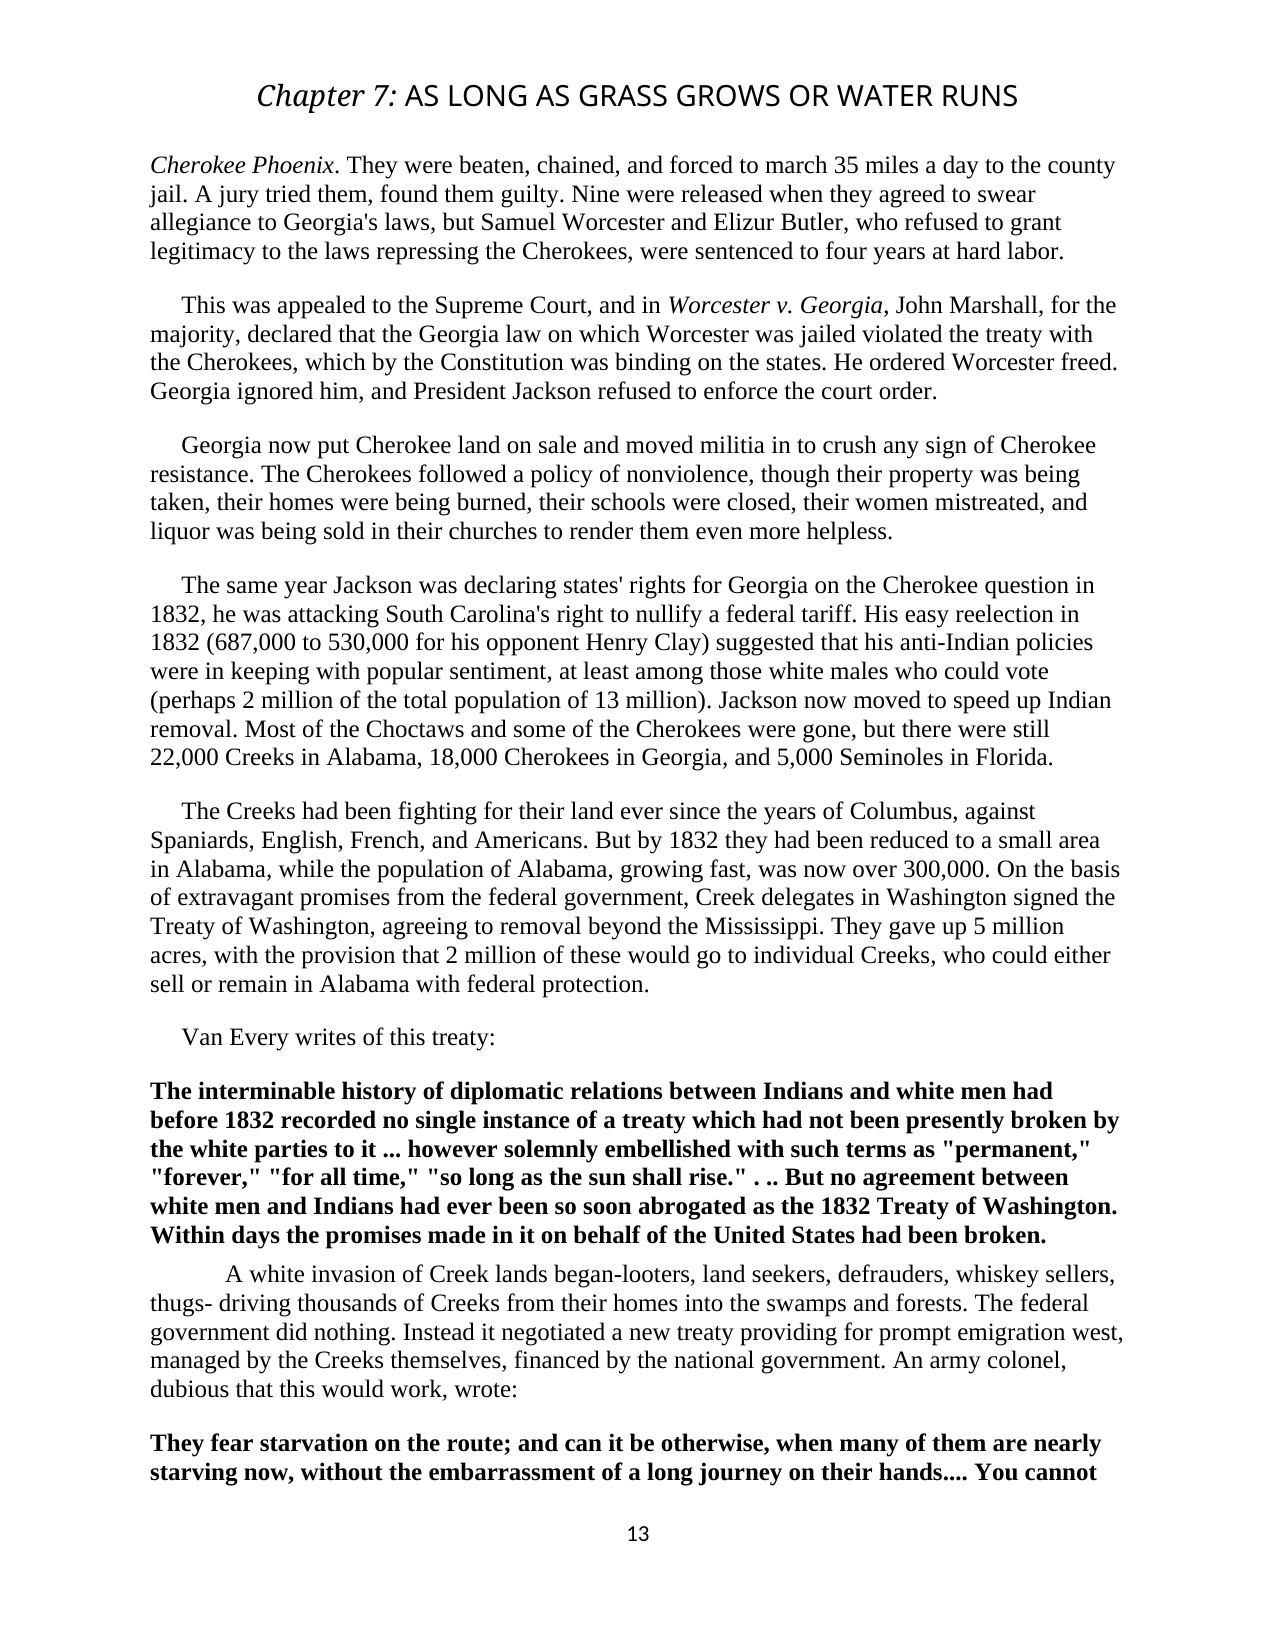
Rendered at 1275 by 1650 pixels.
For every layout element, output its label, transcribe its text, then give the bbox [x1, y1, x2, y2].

text The same year Jackson was declaring states' rights for Georgia on the Cherokee question in 1832, he was attacking South Carolina's right to nullify a federal tariff. His easy reelection in 1832 (687,000 to 530,000 for his opponent Henry Clay) suggested that his anti-Indian policies were in keeping with popular sentiment, at least among those white males who could vote (perhaps 2 million of the total population of 13 million). Jackson now moved to speed up Indian removal. Most of the Choctaws and some of the Cherokees were gone, but there were still 22,000 Creeks in Alabama, 18,000 Cherokees in Georgia, and 5,000 Seminoles in Florida. [150, 570, 1125, 771]
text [150, 1428, 1125, 1485]
text This was appealed to the Supreme Court, and in Worcester v. Georgia, John Marshall, for the majority, declared that the Georgia law on which Worcester was jailed violated the treaty with the Cherokees, which by the Constitution was binding on the states. He ordered Worcester freed. Georgia ignored him, and President Jackson refused to enforce the court order. [150, 290, 1125, 405]
text Georgia now put Cherokee land on sale and moved militia in to crush any sign of Cherokee resistance. The Cherokees followed a policy of nonviolence, though their property was being taken, their homes were being burned, their schools were closed, their women mistreated, and liquor was being sold in their churches to render them even more helpless. [150, 430, 1125, 545]
text The Creeks had been fighting for their land ever since the years of Columbus, against Spaniards, English, French, and Americans. But by 1832 they had been reduced to a small area in Alabama, while the population of Alabama, growing fast, was now over 300,000. On the basis of extravagant promises from the federal government, Creek delegates in Washington signed the Treaty of Washington, agreeing to removal beyond the Mississippi. They gave up 5 million acres, with the provision that 2 million of these would go to individual Creeks, who could either sell or remain in Alabama with federal protection. [150, 796, 1125, 997]
text A white invasion of Creek lands began-looters, land seekers, defrauders, whiskey sellers, thugs- driving thousands of Creeks from their homes into the swamps and forests. The federal government did nothing. Instead it negotiated a new treaty providing for prompt emigration west, managed by the Creeks themselves, financed by the national government. An army colonel, dubious that this would work, wrote: [150, 1259, 1125, 1403]
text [150, 150, 1125, 265]
text Van Every writes of this treaty: [150, 1022, 1125, 1051]
text The interminable history of diplomatic relations between Indians and white men had before 1832 recorded no single instance of a treaty which had not been presently broken by the white parties to it ... however solemnly embellished with such terms as "permanent," "forever," "for all time," "so long as the sun shall rise." . .. But no agreement between white men and Indians had ever been so soon abrogated as the 1832 Treaty of Washington. Within days the promises made in it on behalf of the United States had been broken. [150, 1076, 1125, 1249]
